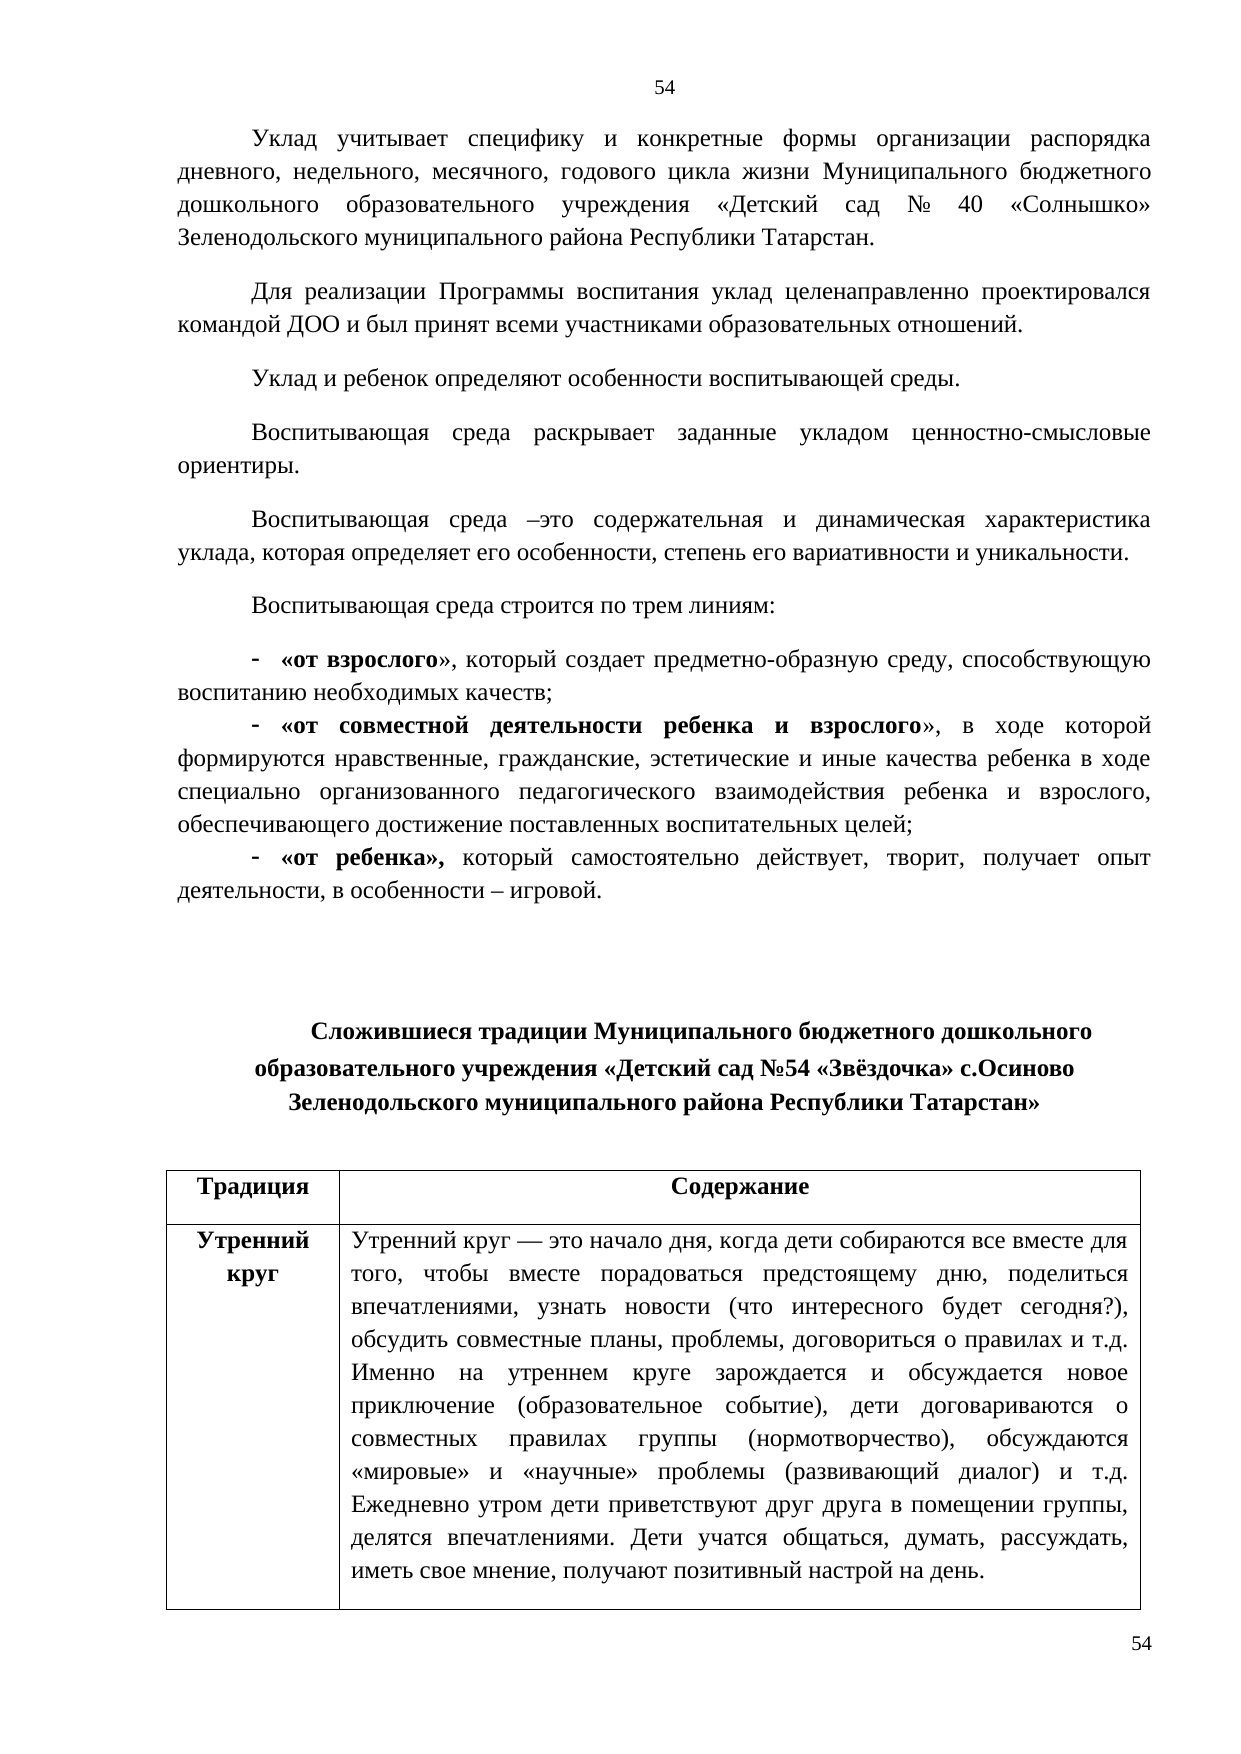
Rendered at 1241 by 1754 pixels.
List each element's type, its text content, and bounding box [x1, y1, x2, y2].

text Уклад и ребенок определяют особенности воспитывающей среды. [177, 363, 1152, 392]
list «от совместной деятельности ребенка и взрослого», в ходе которой формируются нравственные, гражданские, эстетические и иные качества ребенка в ходе специально организованного педагогического взаимодействия ребенка и взрослого, обеспечивающего достижение поставленных воспитательных целей; [177, 710, 1152, 838]
list «от ребенка», который самостоятельно действует, творит, получает опыт деятельности, в особенности – игровой. [177, 842, 1152, 904]
table_cell Утренний круг — это начало дня, когда дети собираются все вместе для того, чтобы вместе порадоваться предстоящему дню, поделиться впечатлениями, узнать новости (что интересного будет сегодня?), обсудить совместные планы, проблемы, договориться о правилах и т.д. Именно на утреннем круге зарождается и обсуждается новое приключение (образовательное событие), дети договариваются о совместных правилах группы (нормотворчество), обсуждаются «мировые» и «научные» проблемы (развивающий диалог) и т.д. Ежедневно утром дети приветствуют друг друга в помещении группы, делятся впечатлениями. Дети учатся общаться, думать, рассуждать, иметь свое мнение, получают позитивный настрой на день. [340, 1225, 1140, 1609]
text Воспитывающая среда раскрывает заданные укладом ценностно-смысловые ориентиры. [177, 417, 1152, 478]
table_header Традиция [167, 1171, 339, 1224]
text Уклад учитывает специфику и конкретные формы организации распорядка дневного, недельного, месячного, годового цикла жизни Муниципального бюджетного дошкольного образовательного учреждения «Детский сад № 40 «Солнышко» Зеленодольского муниципального района Республики Татарстан. [177, 123, 1152, 251]
list «от взрослого», который создает предметно-образную среду, способствующую воспитанию необходимых качеств; [177, 644, 1152, 706]
text Воспитывающая среда –это содержательная и динамическая характеристика уклада, которая определяет его особенности, степень его вариативности и уникальности. [177, 504, 1152, 565]
text Воспитывающая среда строится по трем линиям: [177, 591, 1152, 619]
text Для реализации Программы воспитания уклад целенаправленно проектировался командой ДОО и был принят всеми участниками образовательных отношений. [177, 276, 1152, 338]
table_header Содержание [340, 1171, 1140, 1224]
table_cell Утренний круг [167, 1225, 339, 1609]
text Сложившиеся традиции Муниципального бюджетного дошкольного образовательного учреждения «Детский сад №54 «Звёздочка» с.Осиново Зеленодольского муниципального района Республики Татарстан» [177, 1016, 1152, 1116]
